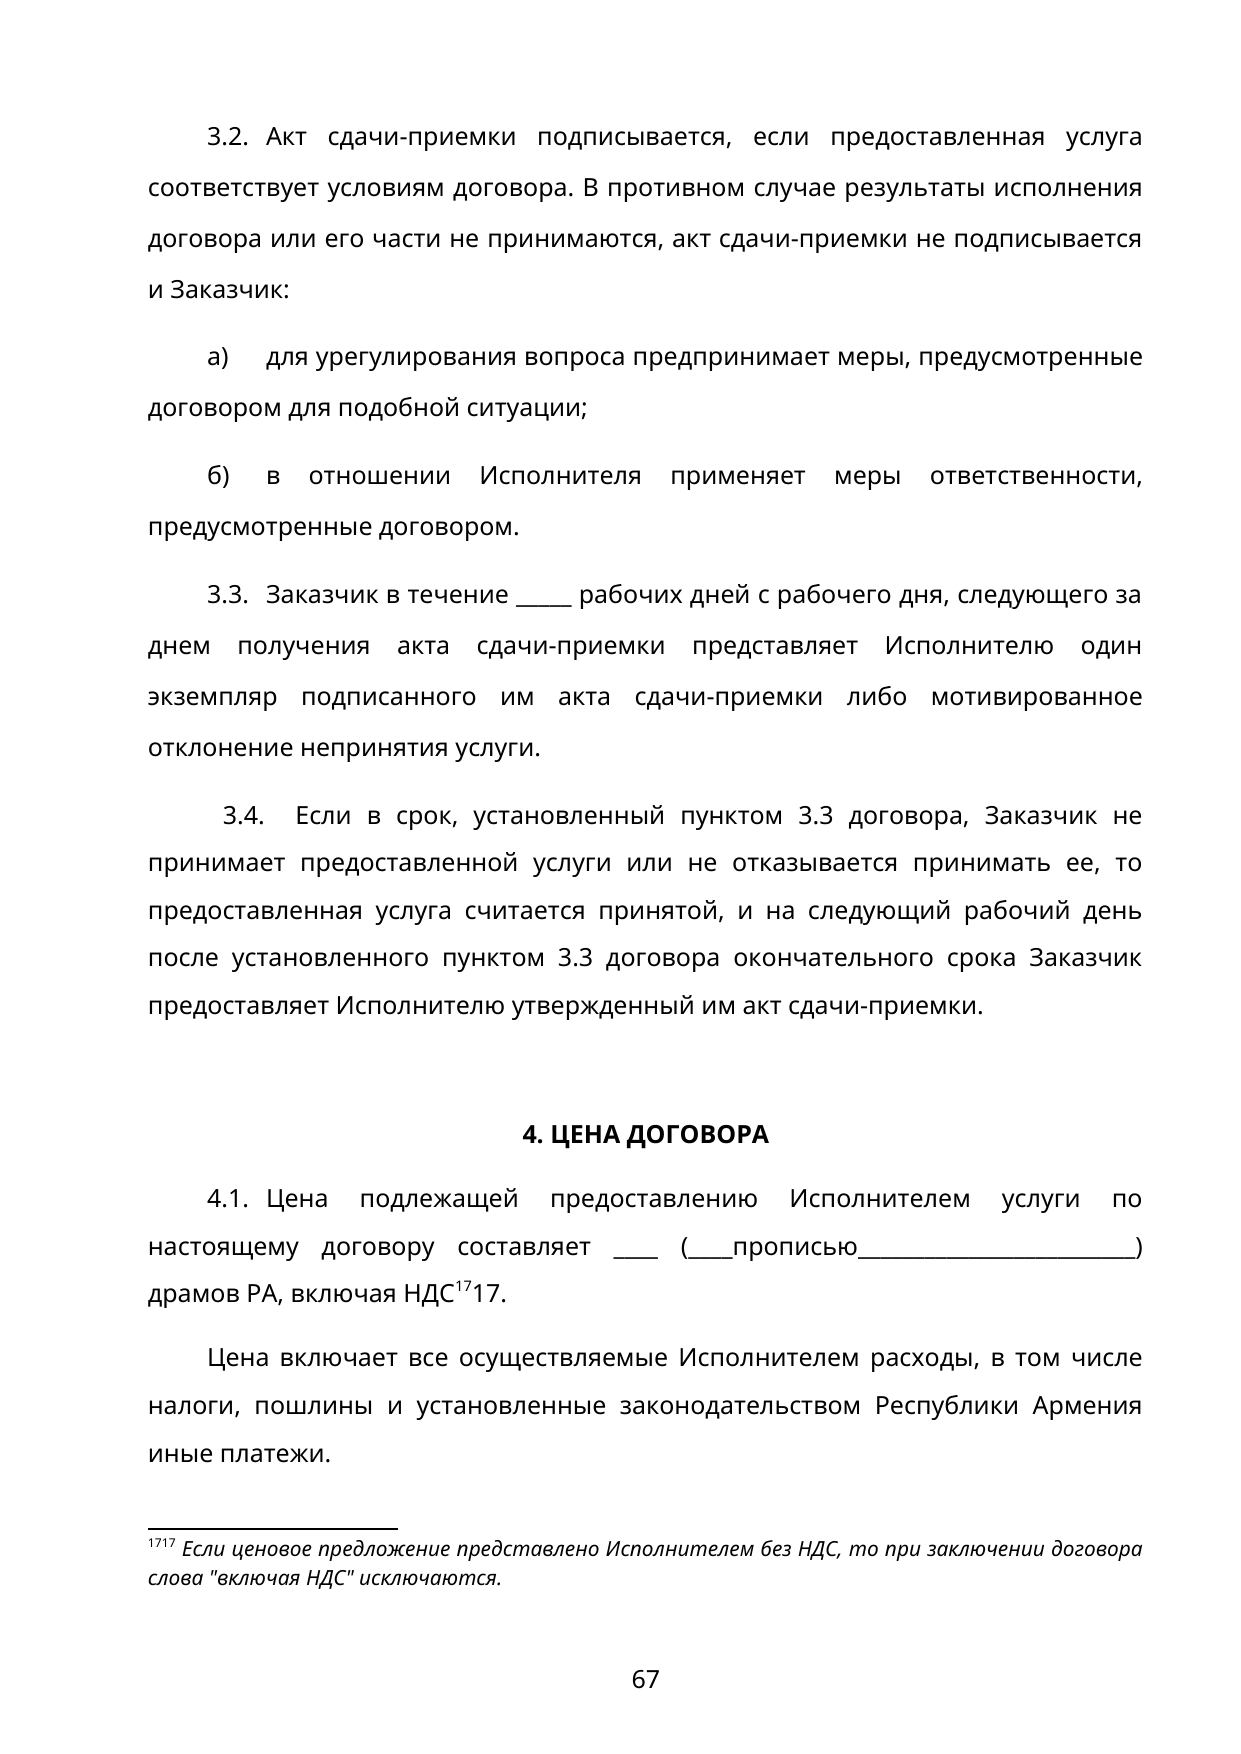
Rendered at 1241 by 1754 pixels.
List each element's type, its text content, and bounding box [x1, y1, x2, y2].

text а) для урегулирования вопроса предпринимает меры, предусмотренные договором для подобной ситуации; [148, 339, 1144, 424]
text Цена включает все осуществляемые Исполнителем расходы, в том числе налоги, пошлины и установленные законодательством Республики Армения иные платежи. [148, 1340, 1144, 1469]
text 4.1. Цена подлежащей предоставлению Исполнителем услуги по настоящему договору составляет ____ (____прописью_________________________) драмов РА, включая НДС17. [148, 1181, 1144, 1310]
text б) в отношении Исполнителя применяет меры ответственности, предусмотренные договором. [148, 458, 1144, 543]
text 3.3. Заказчик в течение _____ рабочих дней с рабочего дня, следующего за днем получения акта сдачи-приемки представляет Исполнителю один экземпляр подписанного им акта сдачи-приемки либо мотивированное отклонение непринятия услуги. [148, 576, 1144, 764]
text 3.4. Если в срок, установленный пунктом 3.3 договора, Заказчик не принимает предоставленной услуги или не отказывается принимать ее, то предоставленная услуга считается принятой, и на следующий рабочий день после установленного пунктом 3.3 договора окончательного срока Заказчик предоставляет Исполнителю утвержденный им акт сдачи-приемки. [148, 797, 1144, 1022]
text 4. ЦЕНА ДОГОВОРА [148, 1116, 1144, 1150]
text 3.2. Акт сдачи-приемки подписывается, если предоставленная услуга соответствует условиям договора. В противном случае результаты исполнения договора или его части не принимаются, акт сдачи-приемки не подписывается и Заказчик: [148, 118, 1144, 305]
